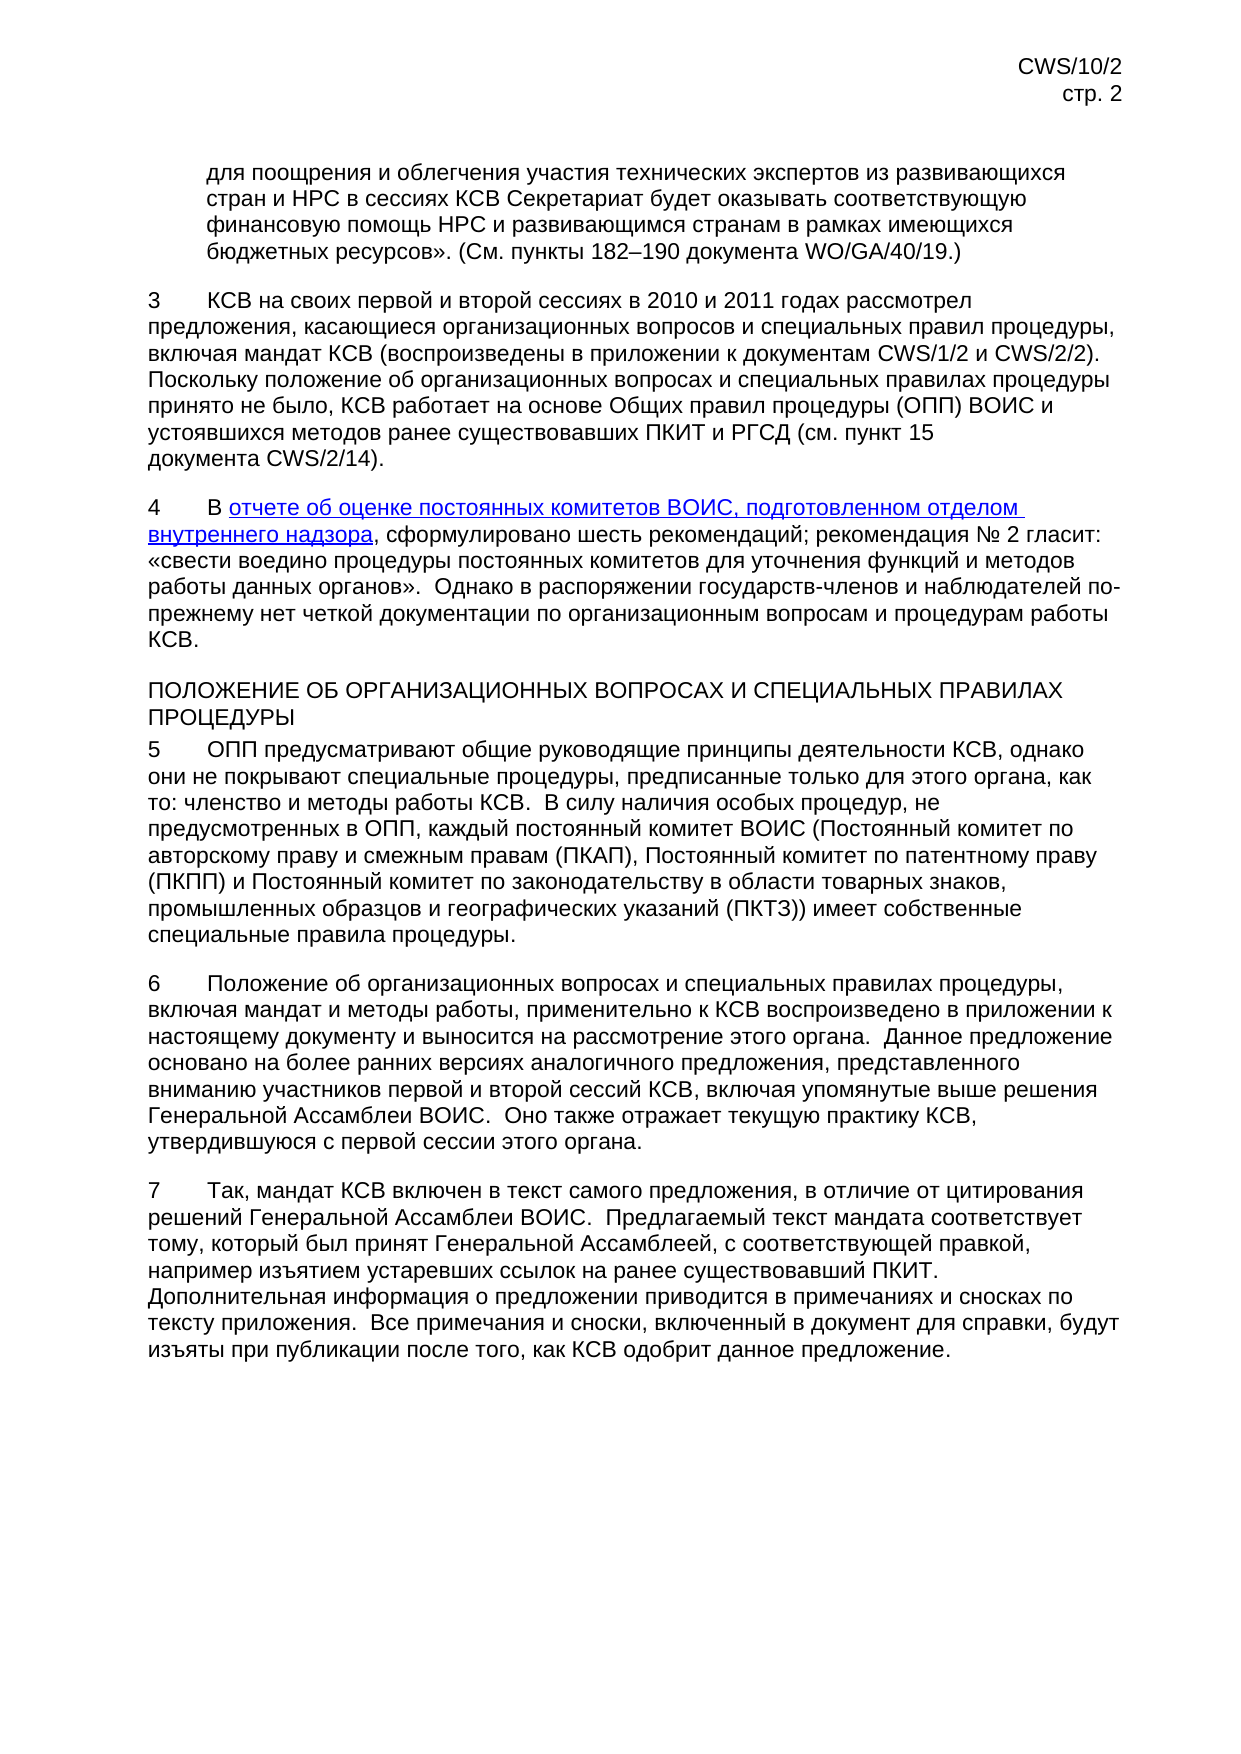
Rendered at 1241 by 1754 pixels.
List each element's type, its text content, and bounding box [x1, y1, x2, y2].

text Положение об организационных вопросах и специальных правилах процедуры, включая мандат и методы работы, применительно к КСВ воспроизведено в приложении к настоящему документу и выносится на рассмотрение этого органа. Данное предложение основано на более ранних версиях аналогичного предложения, представленного вниманию участников первой и второй сессий КСВ, включая упомянутые выше решения Генеральной Ассамблеи ВОИС. Оно также отражает текущую практику КСВ, утвердившуюся с первой сессии этого органа. [148, 970, 1122, 1154]
text В отчете об оценке постоянных комитетов ВОИС, подготовленном отделом внутреннего надзора, сформулировано шесть рекомендаций; рекомендация № 2 гласит: «свести воедино процедуры постоянных комитетов для уточнения функций и методов работы данных органов». Однако в распоряжении государств-членов и наблюдателей по-прежнему нет четкой документации по организационным вопросам и процедурам работы КСВ. [148, 494, 1122, 652]
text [206, 158, 1122, 264]
text КСВ на своих первой и второй сессиях в 2010 и 2011 годах рассмотрел предложения, касающиеся организационных вопросов и специальных правил процедуры, включая мандат КСВ (воспроизведены в приложении к документам CWS/1/2 и CWS/2/2). Поскольку положение об организационных вопросах и специальных правилах процедуры принято не было, КСВ работает на основе Общих правил процедуры (ОПП) ВОИС и устоявшихся методов ранее существовавших ПКИТ и РГСД (см. пункт 15 документа CWS/2/14). [148, 287, 1122, 471]
text Так, мандат КСВ включен в текст самого предложения, в отличие от цитирования решений Генеральной Ассамблеи ВОИС. Предлагаемый текст мандата соответствует тому, который был принят Генеральной Ассамблеей, с соответствующей правкой, например изъятием устаревших ссылок на ранее существовавший ПКИТ. Дополнительная информация о предложении приводится в примечаниях и сносках по тексту приложения. Все примечания и сноски, включенный в документ для справки, будут изъяты при публикации после того, как КСВ одобрит данное предложение. [148, 1177, 1122, 1362]
subtitle пОЛОЖЕНИЕ ОБ организационныХ вопросаХ и специальныХ правилаХ процедуры [148, 677, 1122, 730]
text ОПП предусматривают общие руководящие принципы деятельности КСВ, однако они не покрывают специальные процедуры, предписанные только для этого органа, как то: членство и методы работы КСВ. В силу наличия особых процедур, не предусмотренных в ОПП, каждый постоянный комитет ВОИС (Постоянный комитет по авторскому праву и смежным правам (ПКАП), Постоянный комитет по патентному праву (ПКПП) и Постоянный комитет по законодательству в области товарных знаков, промышленных образцов и географических указаний (ПКТЗ)) имеет собственные специальные правила процедуры. [148, 736, 1122, 947]
